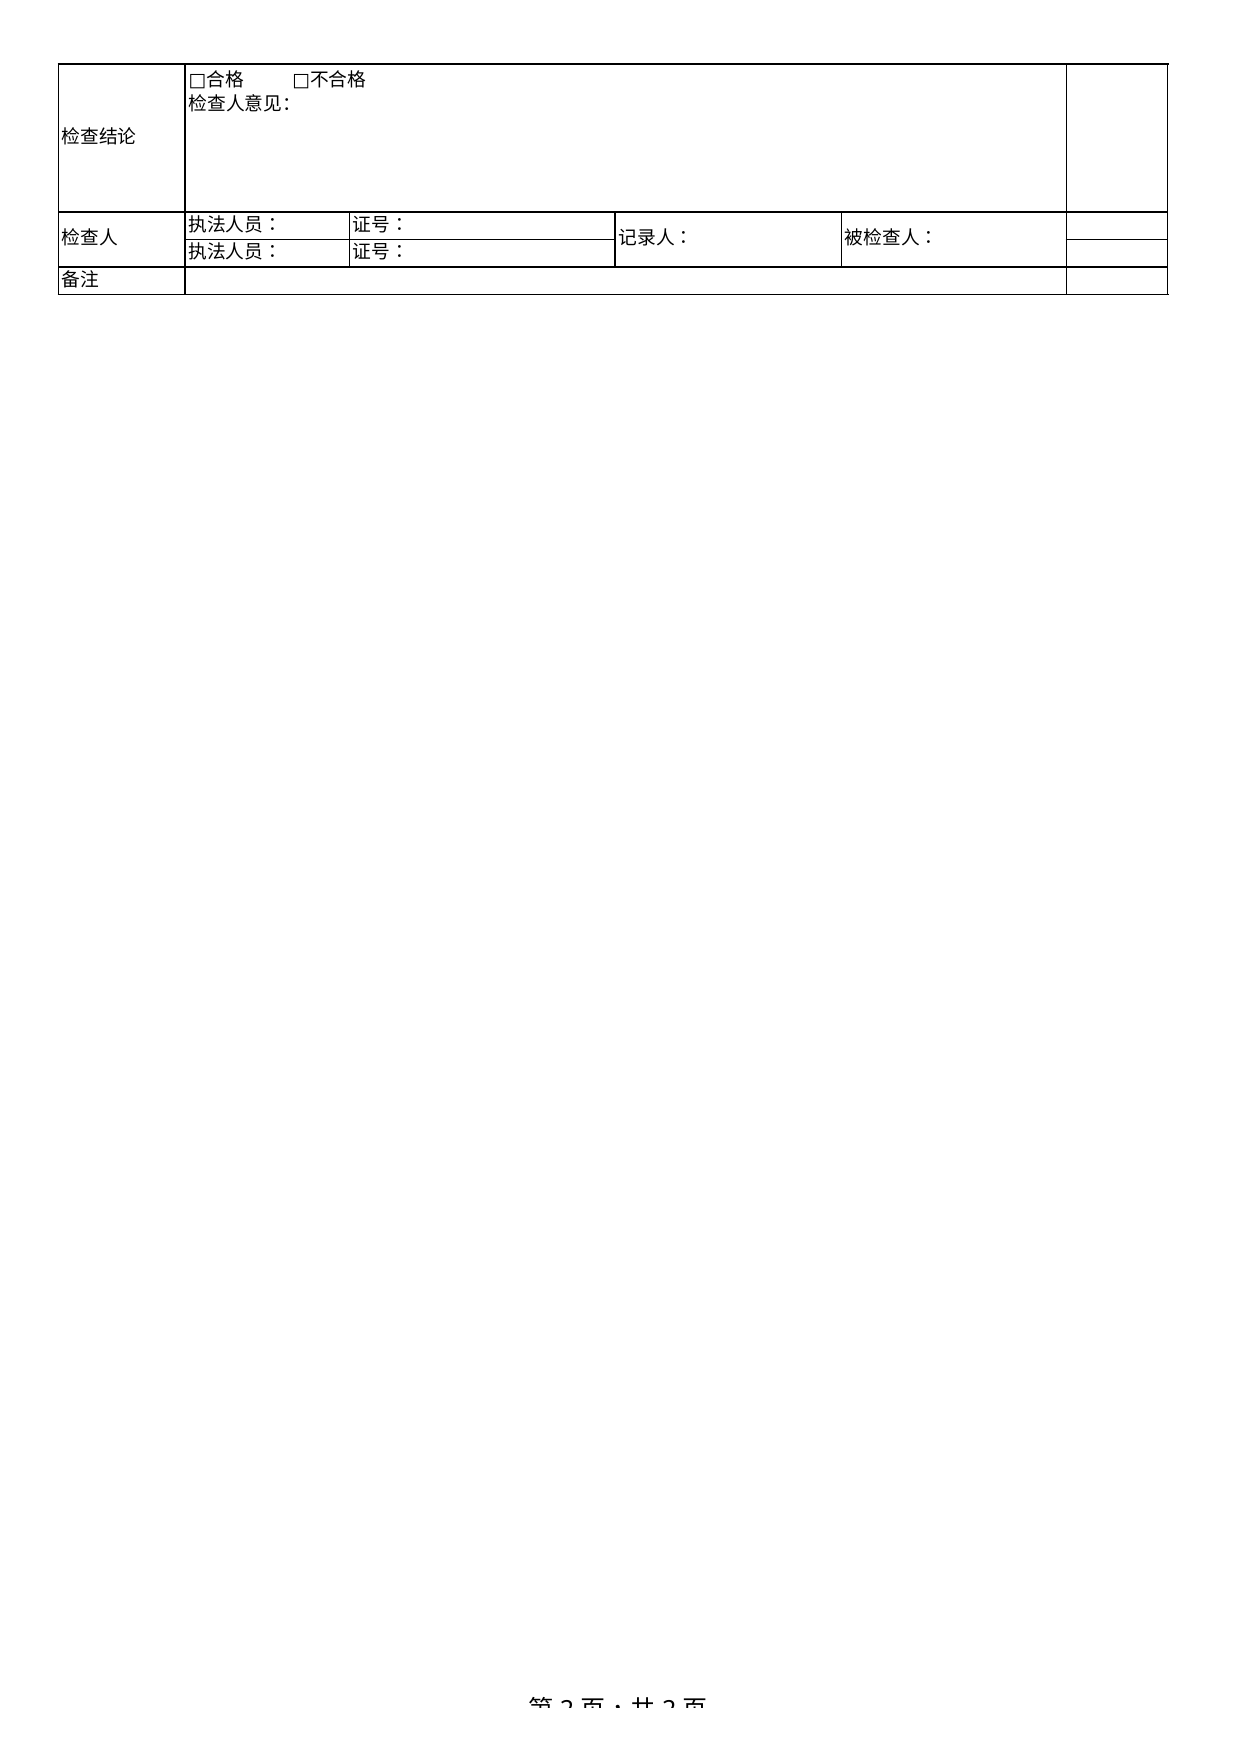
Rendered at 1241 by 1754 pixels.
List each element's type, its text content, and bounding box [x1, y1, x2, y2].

table_cell [186, 268, 1066, 294]
table_cell [1067, 213, 1167, 239]
table_cell 执法人员： [186, 213, 349, 239]
table_cell 记录人： [616, 213, 841, 266]
table_header [1067, 65, 1167, 211]
table_cell 证号： [350, 240, 614, 266]
table_cell 检查人 [59, 213, 184, 266]
table_cell 被检查人： [842, 213, 1066, 266]
table_header □合格 □不合格 检查人意见： [186, 65, 1066, 211]
table_cell 执法人员： [186, 240, 349, 266]
table_cell 备注 [59, 268, 184, 294]
table_cell 证号： [350, 213, 614, 239]
table_header 检查结论 [59, 65, 184, 211]
table_cell [1067, 268, 1167, 294]
table_cell [1067, 240, 1167, 266]
